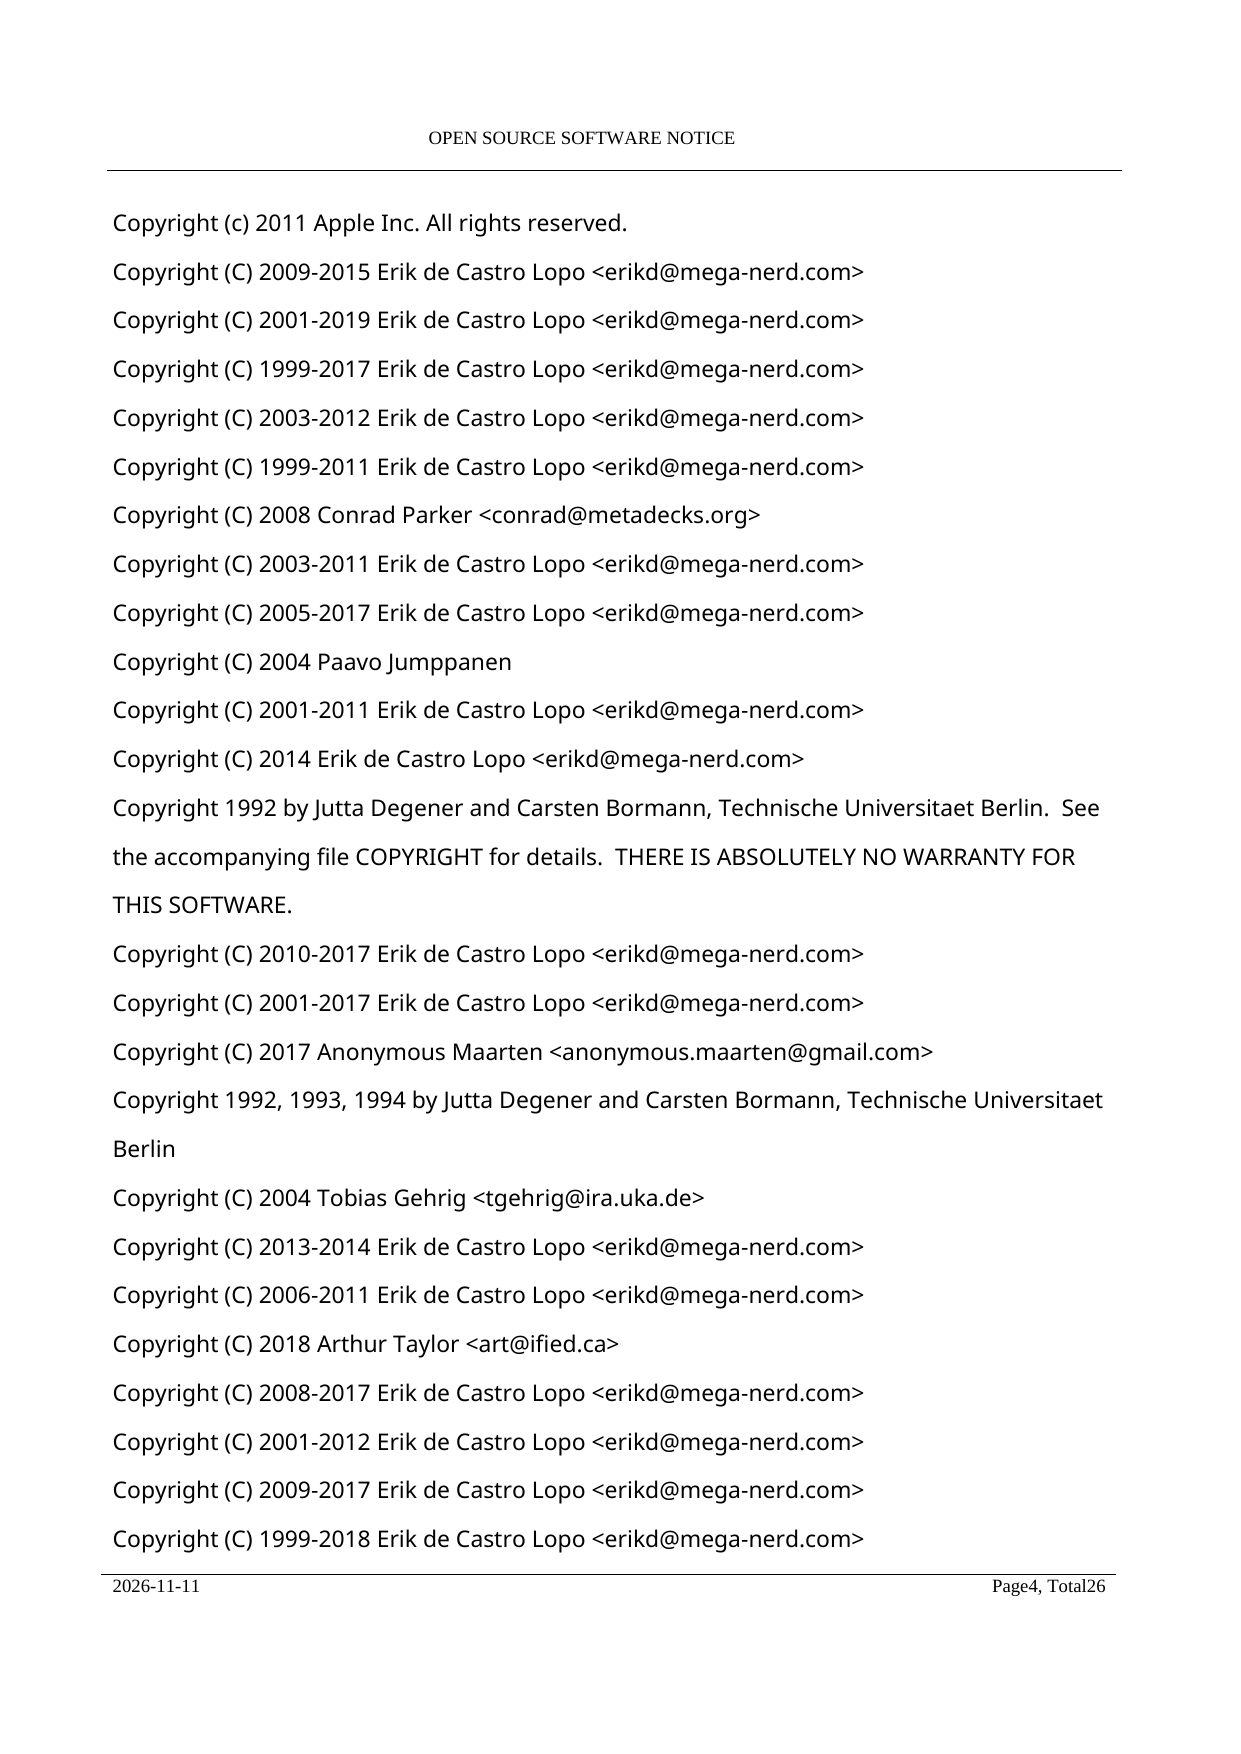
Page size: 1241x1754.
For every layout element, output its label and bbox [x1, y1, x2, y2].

text [112, 206, 1128, 1555]
